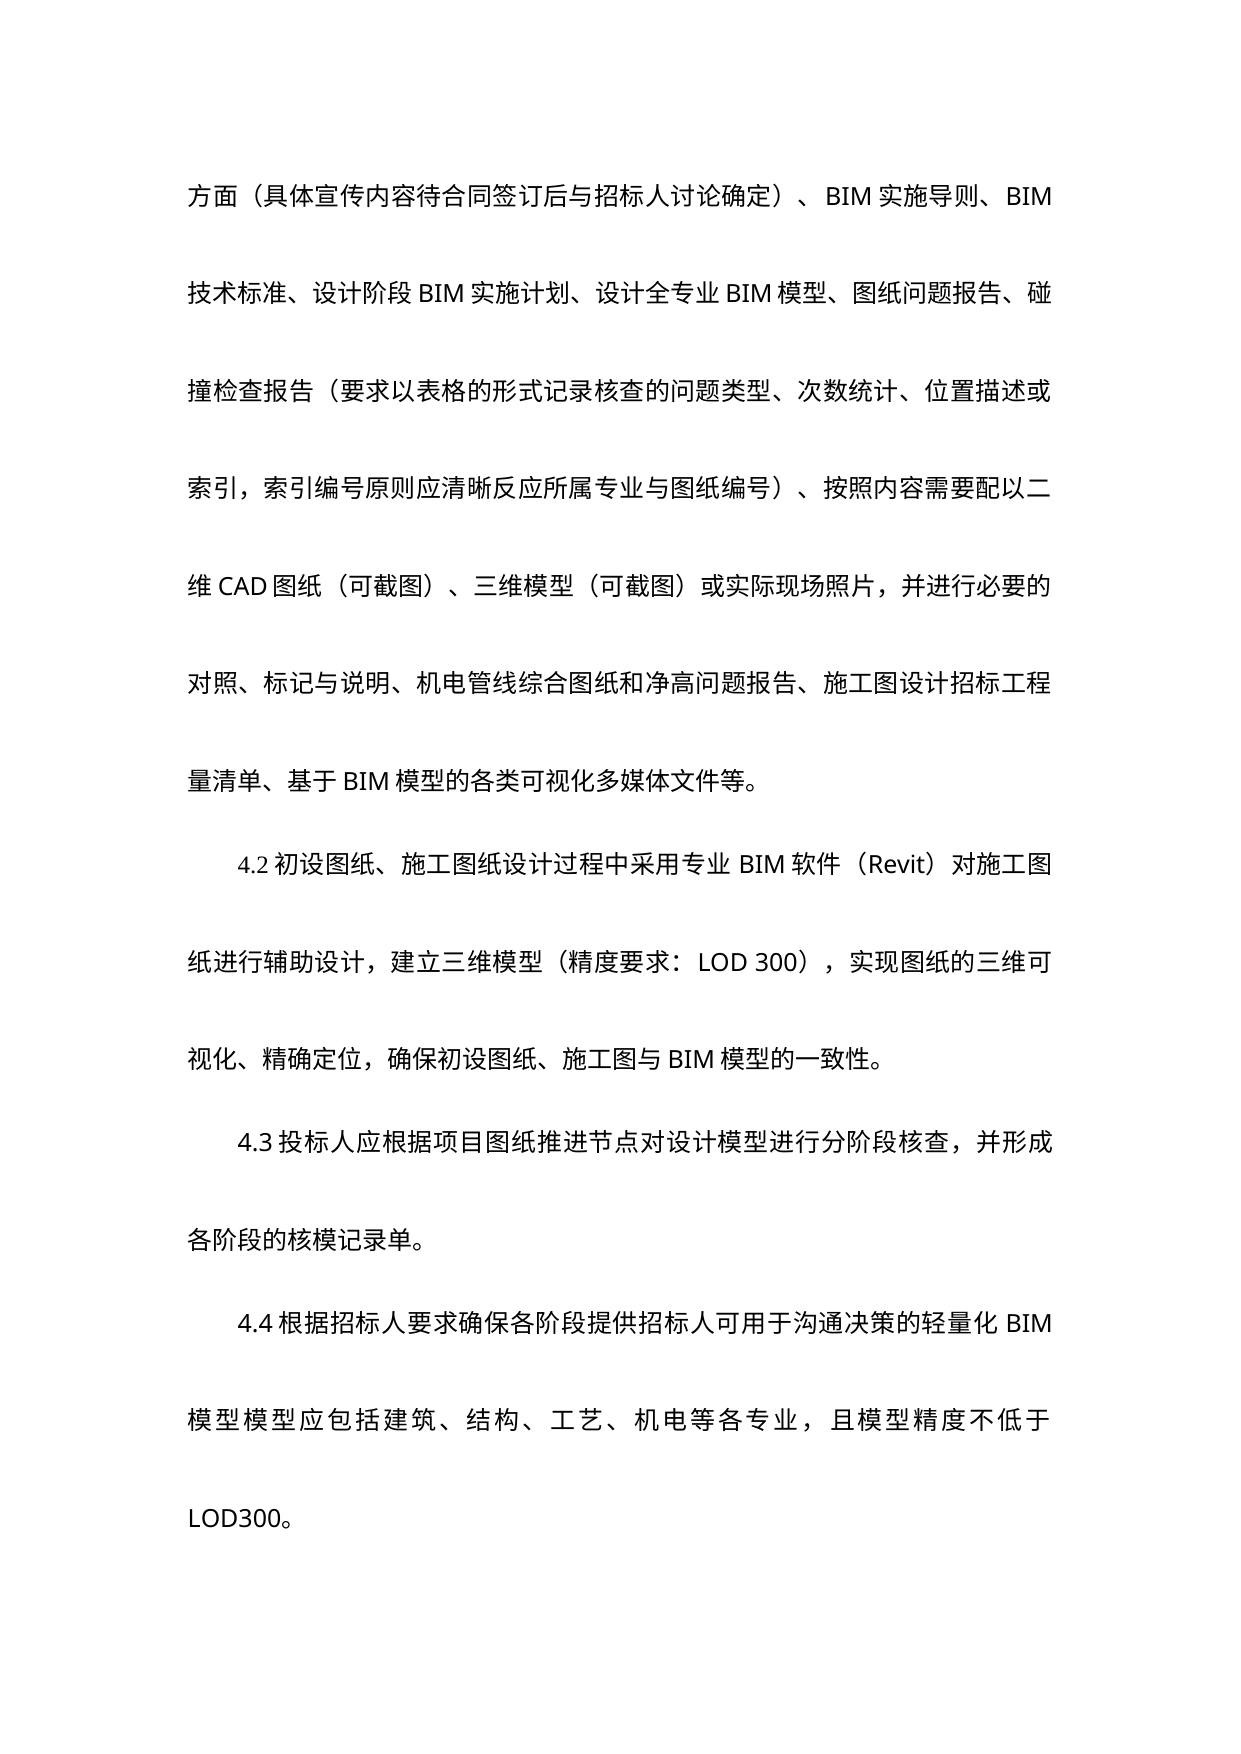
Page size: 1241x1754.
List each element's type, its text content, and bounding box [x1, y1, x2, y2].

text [187, 162, 1053, 812]
text 4.4根据招标人要求确保各阶段提供招标人可用于沟通决策的轻量化BIM模型模型应包括建筑、结构、工艺、机电等各专业，且模型精度不低于LOD300。 [187, 1289, 1053, 1549]
text 4.3投标人应根据项目图纸推进节点对设计模型进行分阶段核查，并形成各阶段的核模记录单。 [187, 1108, 1053, 1271]
text 4.2初设图纸、施工图纸设计过程中采用专业BIM软件（Revit）对施工图纸进行辅助设计，建立三维模型（精度要求：LOD 300），实现图纸的三维可视化、精确定位，确保初设图纸、施工图与BIM模型的一致性。 [187, 830, 1053, 1090]
